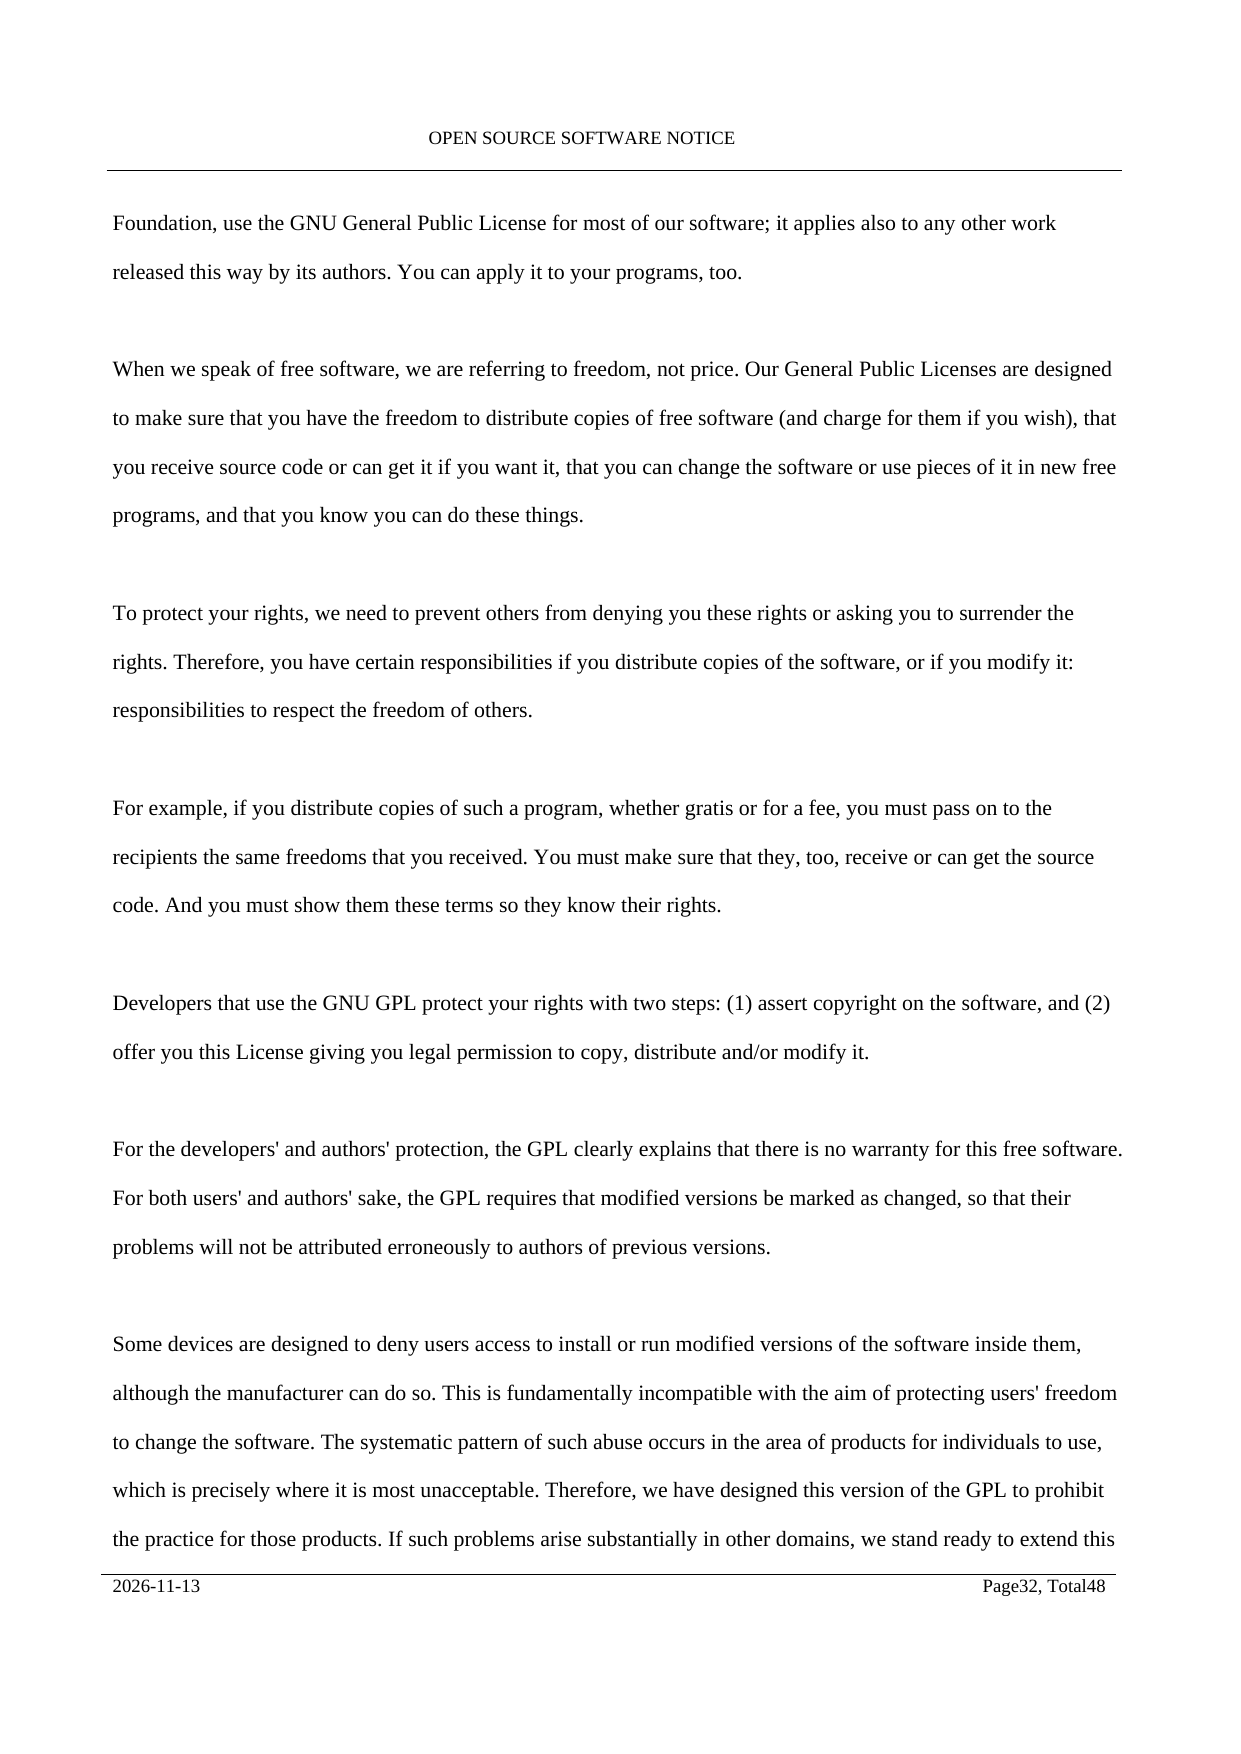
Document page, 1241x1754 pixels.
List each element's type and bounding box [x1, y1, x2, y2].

text [112, 206, 1128, 1555]
